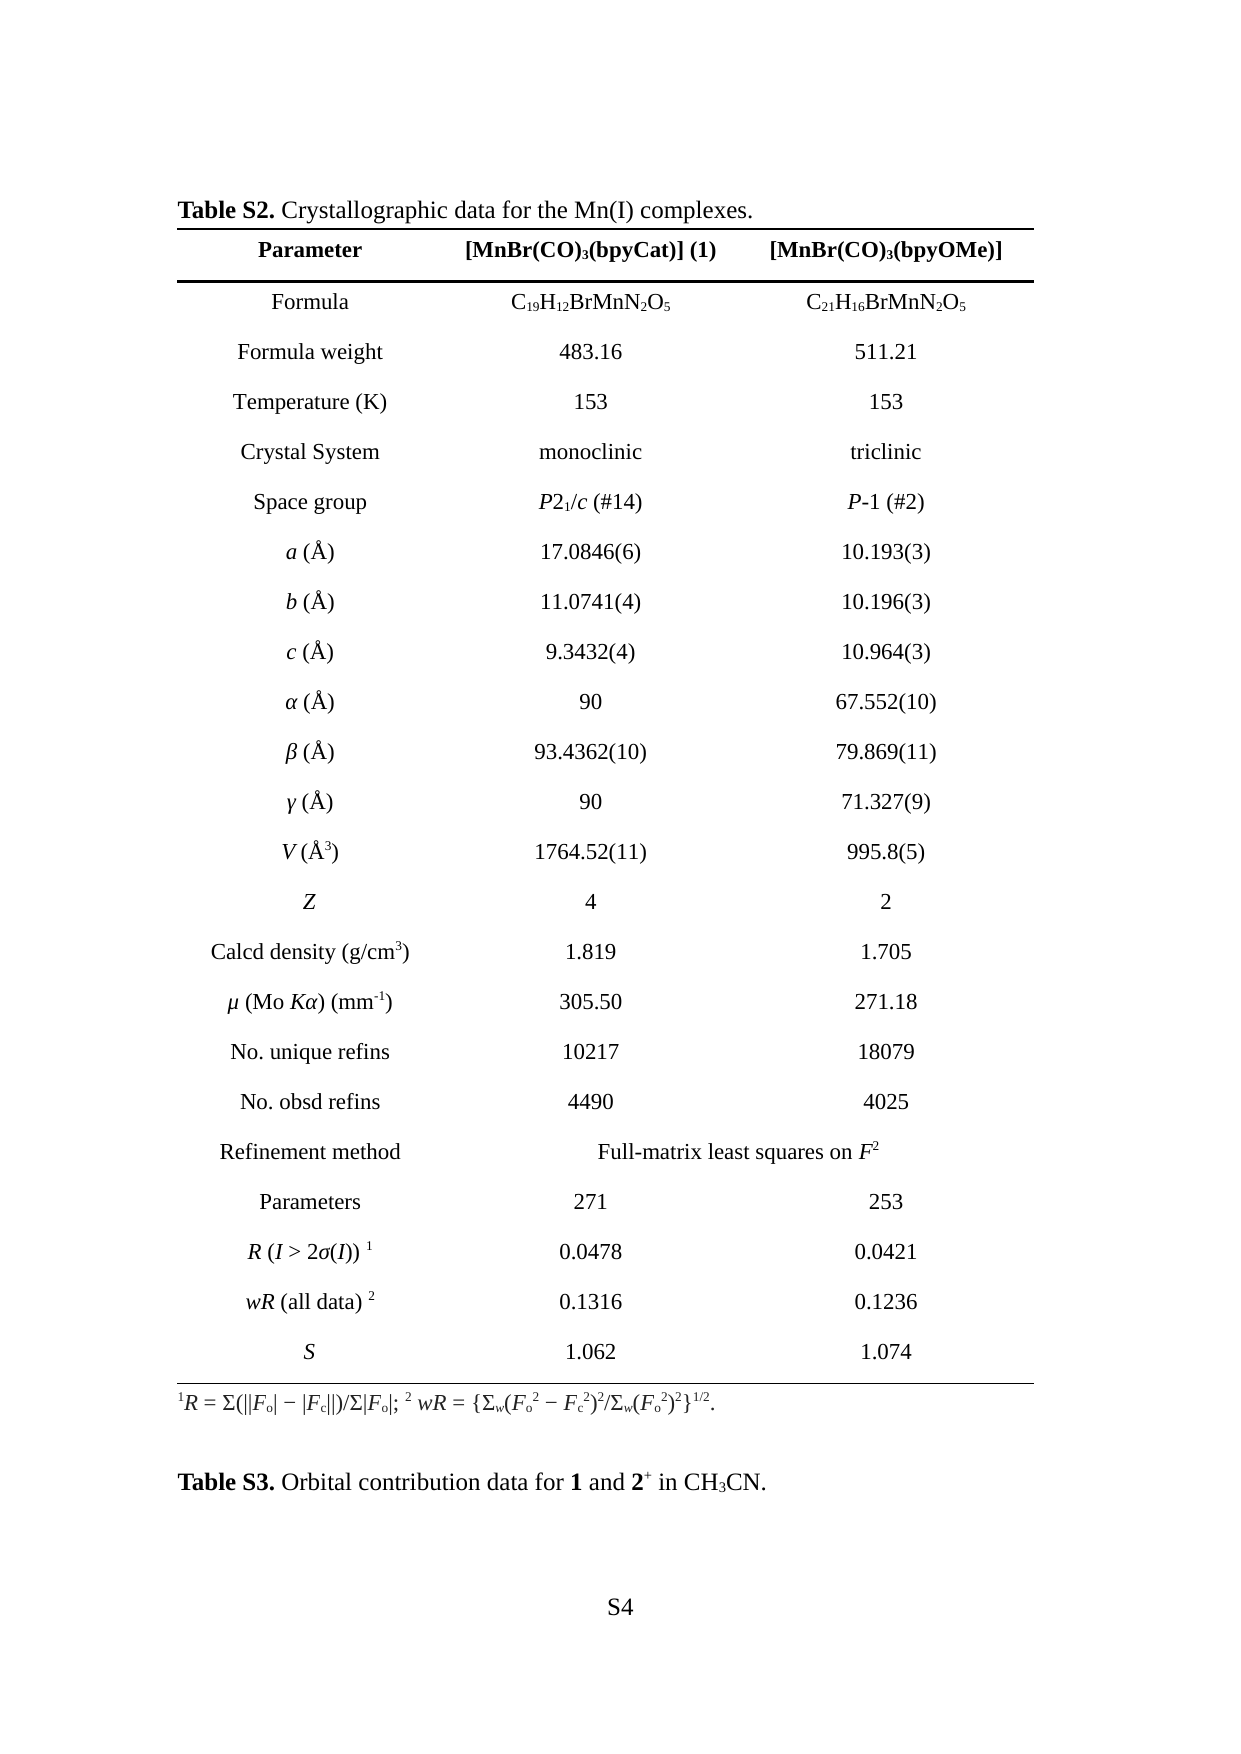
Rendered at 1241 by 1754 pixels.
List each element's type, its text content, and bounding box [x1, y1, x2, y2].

table_cell 1.074 [738, 1333, 1033, 1382]
table_cell 1.062 [443, 1333, 738, 1382]
table_cell a (Å) [177, 533, 443, 582]
table_cell C21H16BrMnN2O5 [738, 283, 1033, 332]
table_cell monoclinic [443, 433, 738, 482]
table_cell triclinic [738, 433, 1033, 482]
table_cell 17.0846(6) [443, 533, 738, 582]
table_cell Formula weight [177, 333, 443, 382]
table_cell 10.196(3) [738, 583, 1033, 632]
table_cell 71.327(9) [738, 783, 1033, 832]
table_cell P-1 (#2) [738, 483, 1033, 532]
table_cell V (Å3) [177, 833, 443, 882]
table_cell 271.18 [738, 983, 1033, 1032]
table_cell γ (Å) [177, 783, 443, 832]
table_cell Crystal System [177, 433, 443, 482]
table_cell Parameters [177, 1183, 443, 1232]
table_cell 10217 [443, 1033, 738, 1082]
table_cell wR (all data) 2 [177, 1283, 443, 1332]
table_cell 11.0741(4) [443, 583, 738, 632]
text Table S3. Orbital contribution data for 1 and 2+ in CH3CN. [177, 1462, 960, 1500]
text 1R = Σ(||Fo| − |Fc||)/Σ|Fo|; 2 wR = {Σw(Fo2 − Fc2)2/Σw(Fo2)2}1/2. [177, 1384, 960, 1421]
table_cell 0.0421 [738, 1233, 1033, 1282]
table_cell 1764.52(11) [443, 833, 738, 882]
table_cell 511.21 [738, 333, 1033, 382]
table_cell α (Å) [177, 683, 443, 732]
table_cell μ (Mo Kα) (mm-1) [177, 983, 443, 1032]
table_cell 90 [443, 683, 738, 732]
table_cell 67.552(10) [738, 683, 1033, 732]
table_cell 9.3432(4) [443, 633, 738, 682]
table_cell 79.869(11) [738, 733, 1033, 782]
table_cell Space group [177, 483, 443, 532]
table_cell 10.964(3) [738, 633, 1033, 682]
table_header [MnBr(CO)3(bpyCat)] (1) [443, 230, 738, 280]
table_cell 153 [443, 383, 738, 432]
table_cell Temperature (K) [177, 383, 443, 432]
table_cell 4490 [443, 1083, 738, 1132]
table_cell 1.705 [738, 933, 1033, 982]
table_cell 4 [443, 883, 738, 932]
table_header Parameter [177, 230, 443, 280]
table_cell b (Å) [177, 583, 443, 632]
table_cell 483.16 [443, 333, 738, 382]
table_cell Formula [177, 283, 443, 332]
table_cell 4025 [738, 1083, 1033, 1132]
table_cell No. unique refins [177, 1033, 443, 1082]
table_cell 10.193(3) [738, 533, 1033, 582]
table_cell 0.1236 [738, 1283, 1033, 1332]
table_cell R (I > 2σ(I)) 1 [177, 1233, 443, 1282]
table_cell Calcd density (g/cm3) [177, 933, 443, 982]
table_cell S [177, 1333, 443, 1382]
table_cell P21/c (#14) [443, 483, 738, 532]
text Table S2. Crystallographic data for the Mn(I) complexes. [177, 191, 1063, 228]
table_cell c (Å) [177, 633, 443, 682]
table_cell 0.0478 [443, 1233, 738, 1282]
table_cell 18079 [738, 1033, 1033, 1082]
table_cell 271 [443, 1183, 738, 1232]
table_cell No. obsd refins [177, 1083, 443, 1132]
table_cell 995.8(5) [738, 833, 1033, 882]
table_cell 1.819 [443, 933, 738, 982]
table_cell C19H12BrMnN2O5 [443, 283, 738, 332]
table_cell 0.1316 [443, 1283, 738, 1332]
table_header [MnBr(CO)3(bpyOMe)] [738, 230, 1033, 280]
table_cell 305.50 [443, 983, 738, 1032]
table_cell Refinement method [177, 1133, 443, 1182]
table_cell 153 [738, 383, 1033, 432]
table_cell β (Å) [177, 733, 443, 782]
table_cell 90 [443, 783, 738, 832]
table_cell 253 [738, 1183, 1033, 1232]
table_cell Z [177, 883, 443, 932]
table_cell 2 [738, 883, 1033, 932]
table_cell 93.4362(10) [443, 733, 738, 782]
table_cell Full-matrix least squares on F2 [443, 1133, 1033, 1182]
